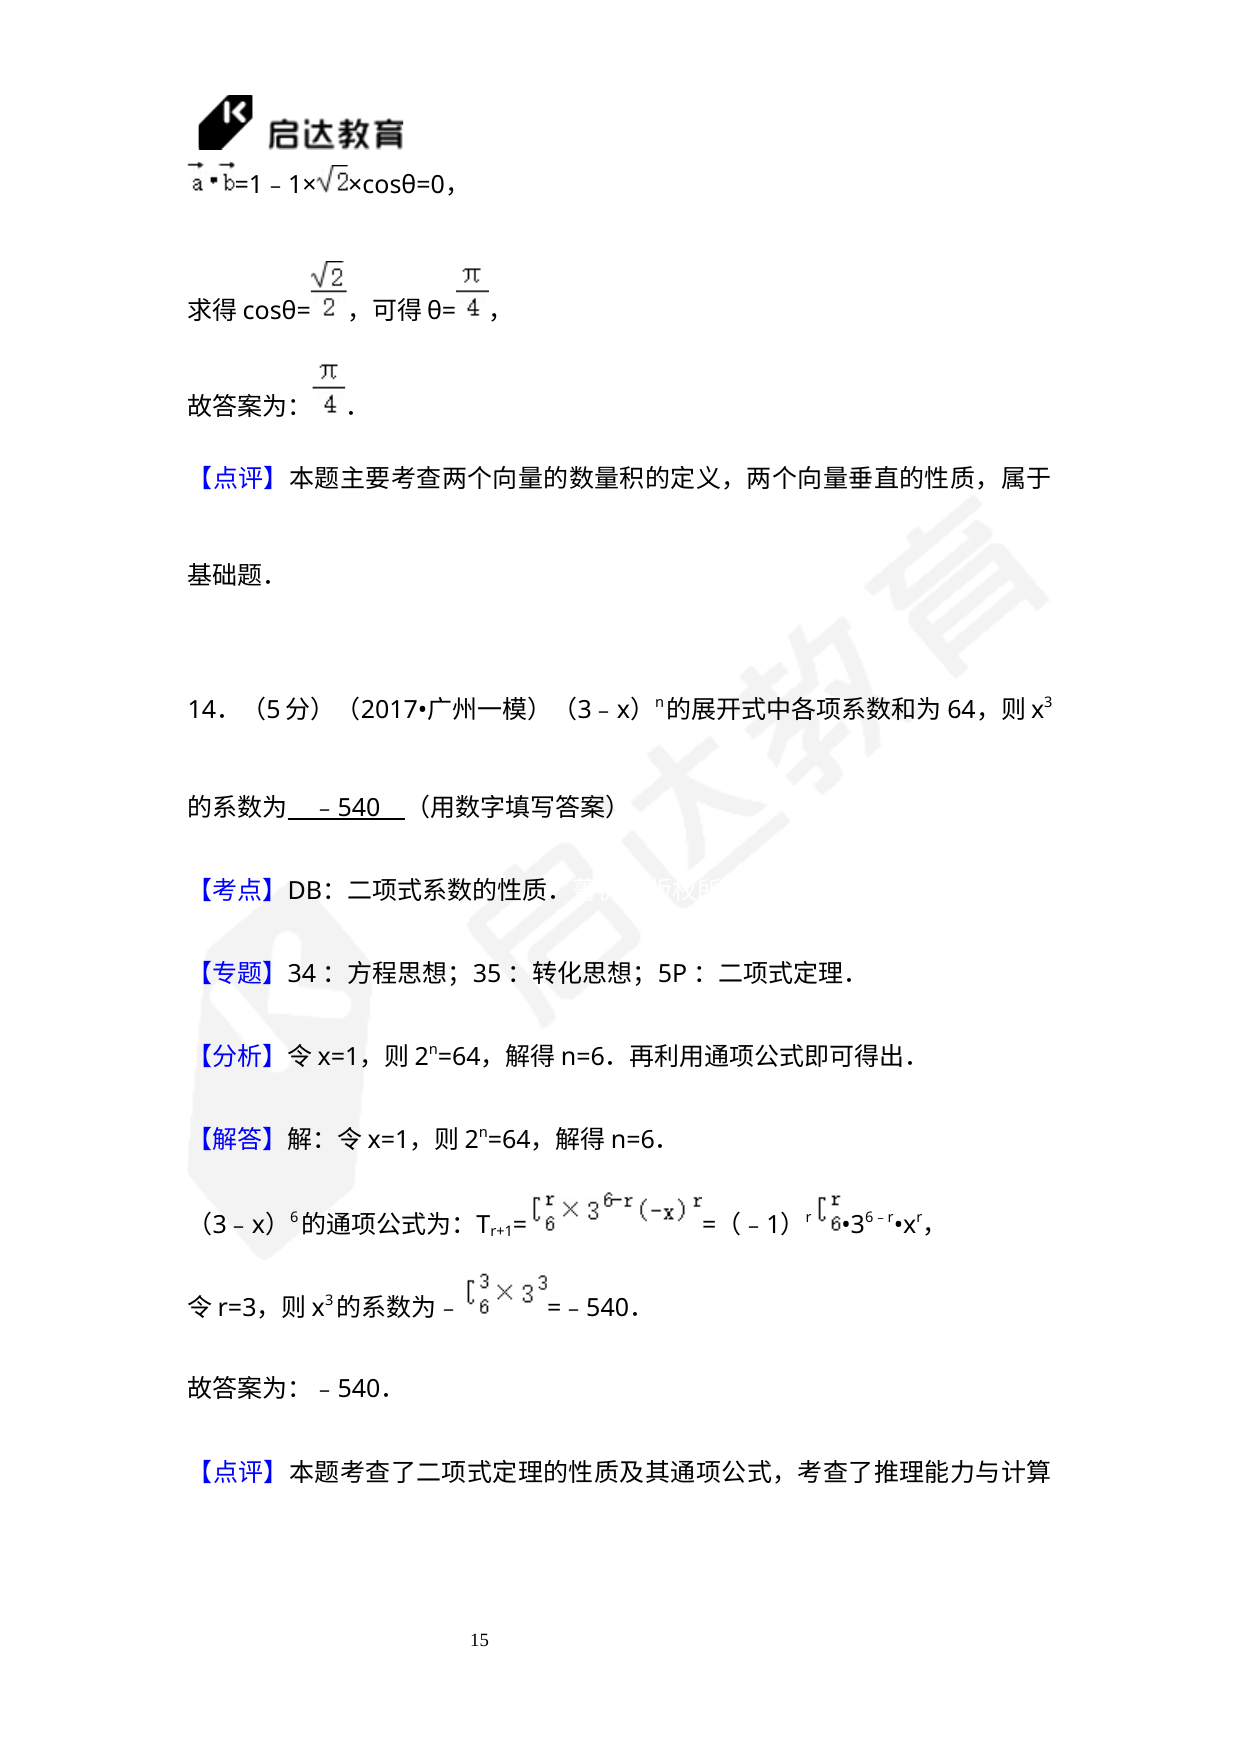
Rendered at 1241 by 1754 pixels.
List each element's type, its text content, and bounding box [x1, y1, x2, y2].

text （3﹣x）6的通项公式为：Tr+1==（﹣1）r•36﹣r•xr， [187, 1188, 1053, 1253]
picture [811, 1188, 842, 1234]
picture [187, 162, 235, 194]
text 【解答】解：设向量与向量的夹角是θ，则由题意可得•（﹣）=﹣=1﹣1××cosθ=0， [187, 162, 1053, 227]
picture [198, 95, 404, 150]
picture [310, 261, 347, 319]
picture [526, 1188, 702, 1234]
text 【考点】DB：二项式系数的性质．菁优网版权所有 [187, 856, 1053, 921]
picture [312, 360, 346, 416]
text 求得cosθ=，可得θ=， [187, 245, 1053, 343]
text 令r=3，则x3的系数为﹣=﹣540． [187, 1271, 1053, 1336]
picture [460, 1271, 547, 1317]
text 14．（5分）（2017•广州一模）（3﹣x）n的展开式中各项系数和为64，则x3的系数为 ﹣540 （用数字填写答案） [187, 675, 1053, 838]
text 【专题】34 ：方程思想；35 ：转化思想；5P ：二项式定理． [187, 939, 1053, 1004]
text 【分析】令x=1，则2n=64，解得n=6．再利用通项公式即可得出． [187, 1022, 1053, 1087]
text 【点评】本题主要考查两个向量的数量积的定义，两个向量垂直的性质，属于基础题． [187, 444, 1053, 606]
text 故答案为：﹣540． [187, 1354, 1053, 1419]
text 【点评】本题考查了二项式定理的性质及其通项公式，考查了推理能力与计算能力，属于基础题． [187, 1438, 1053, 1503]
picture [316, 165, 348, 194]
picture [456, 264, 489, 319]
text 【解答】解：令x=1，则2n=64，解得n=6． [187, 1105, 1053, 1170]
text 故答案为：． [187, 361, 1053, 426]
